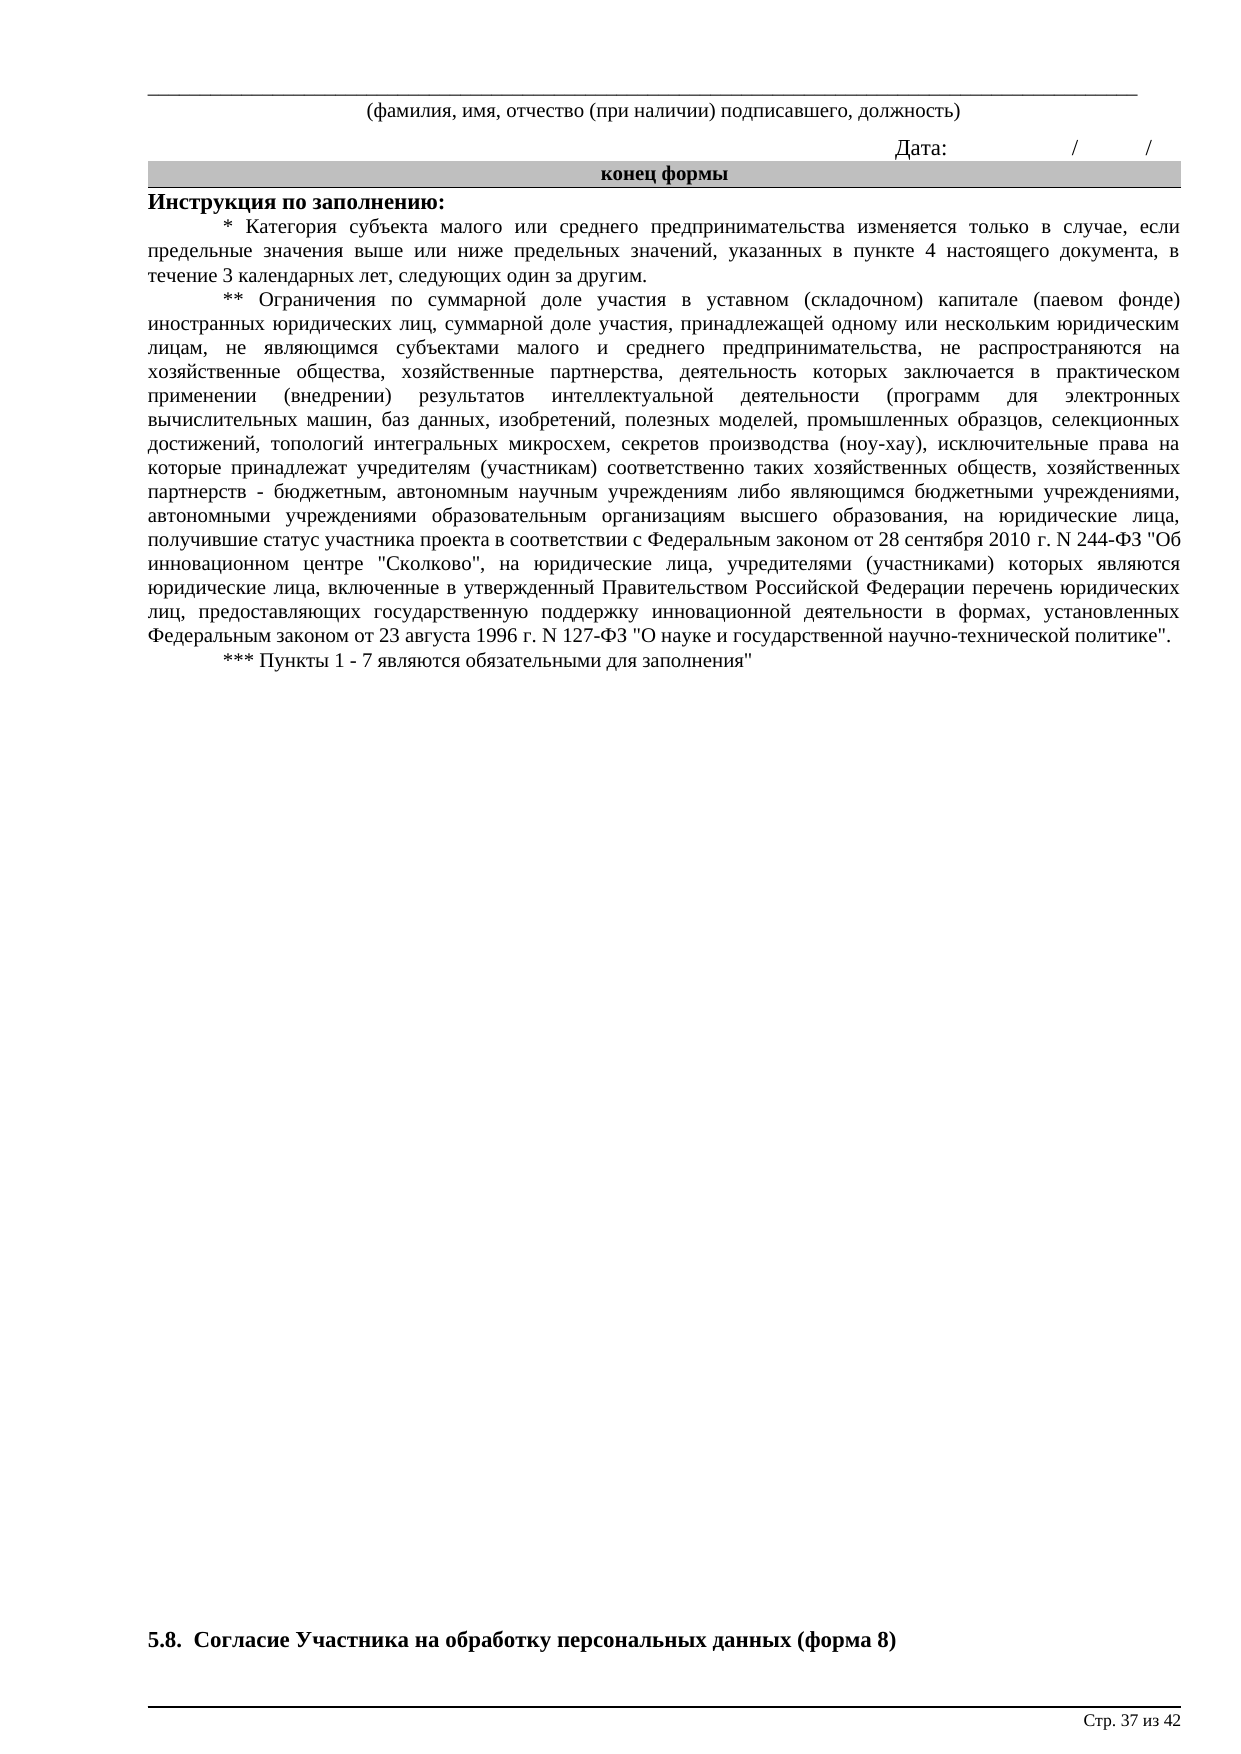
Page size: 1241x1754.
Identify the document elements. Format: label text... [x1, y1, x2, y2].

text 5.8. Согласие Участника на обработку персональных данных (форма 8) [148, 1627, 1181, 1653]
text (фамилия, имя, отчество (при наличии) подписавшего, должность) [148, 98, 1181, 122]
text *** Пункты 1 - 7 являются обязательными для заполнения" [148, 647, 1181, 672]
text ** Ограничения по суммарной доле участия в уставном (складочном) капитале (паевом фонде) иностранных юридических лиц, суммарной доле участия, принадлежащей одному или нескольким юридическим лицам, не являющимся субъектами малого и среднего предпринимательства, не распространяются на хозяйственные общества, хозяйственные партнерства, деятельность которых заключается в практическом применении (внедрении) результатов интеллектуальной деятельности (программ для электронных вычислительных машин, баз данных, изобретений, полезных моделей, промышленных образцов, селекционных достижений, топологий интегральных микросхем, секретов производства (ноу-хау), исключительные права на которые принадлежат учредителям (участникам) соответственно таких хозяйственных обществ, хозяйственных партнерств - бюджетным, автономным научным учреждениям либо являющимся бюджетными учреждениями, автономными учреждениями образовательным организациям высшего образования, на юридические лица, получившие статус участника проекта в соответствии с Федеральным законом от 28 сентября 2010 г. N 244-ФЗ "Об инновационном центре "Сколково", на юридические лица, учредителями (участниками) которых являются юридические лица, включенные в утвержденный Правительством Российской Федерации перечень юридических лиц, предоставляющих государственную поддержку инновационной деятельности в формах, установленных Федеральным законом от 23 августа 1996 г. N 127-ФЗ "О науке и государственной научно-технической политике". [148, 287, 1181, 647]
text Инструкция по заполнению: [148, 188, 1181, 214]
text конец формы [148, 161, 1181, 187]
text _______________________________________________________________________________________________ [148, 74, 1181, 98]
text Дата: / / [266, 134, 1152, 161]
text * Категория субъекта малого или среднего предпринимательства изменяется только в случае, если предельные значения выше или ниже предельных значений, указанных в пункте 4 настоящего документа, в течение 3 календарных лет, следующих один за другим. [148, 214, 1181, 287]
